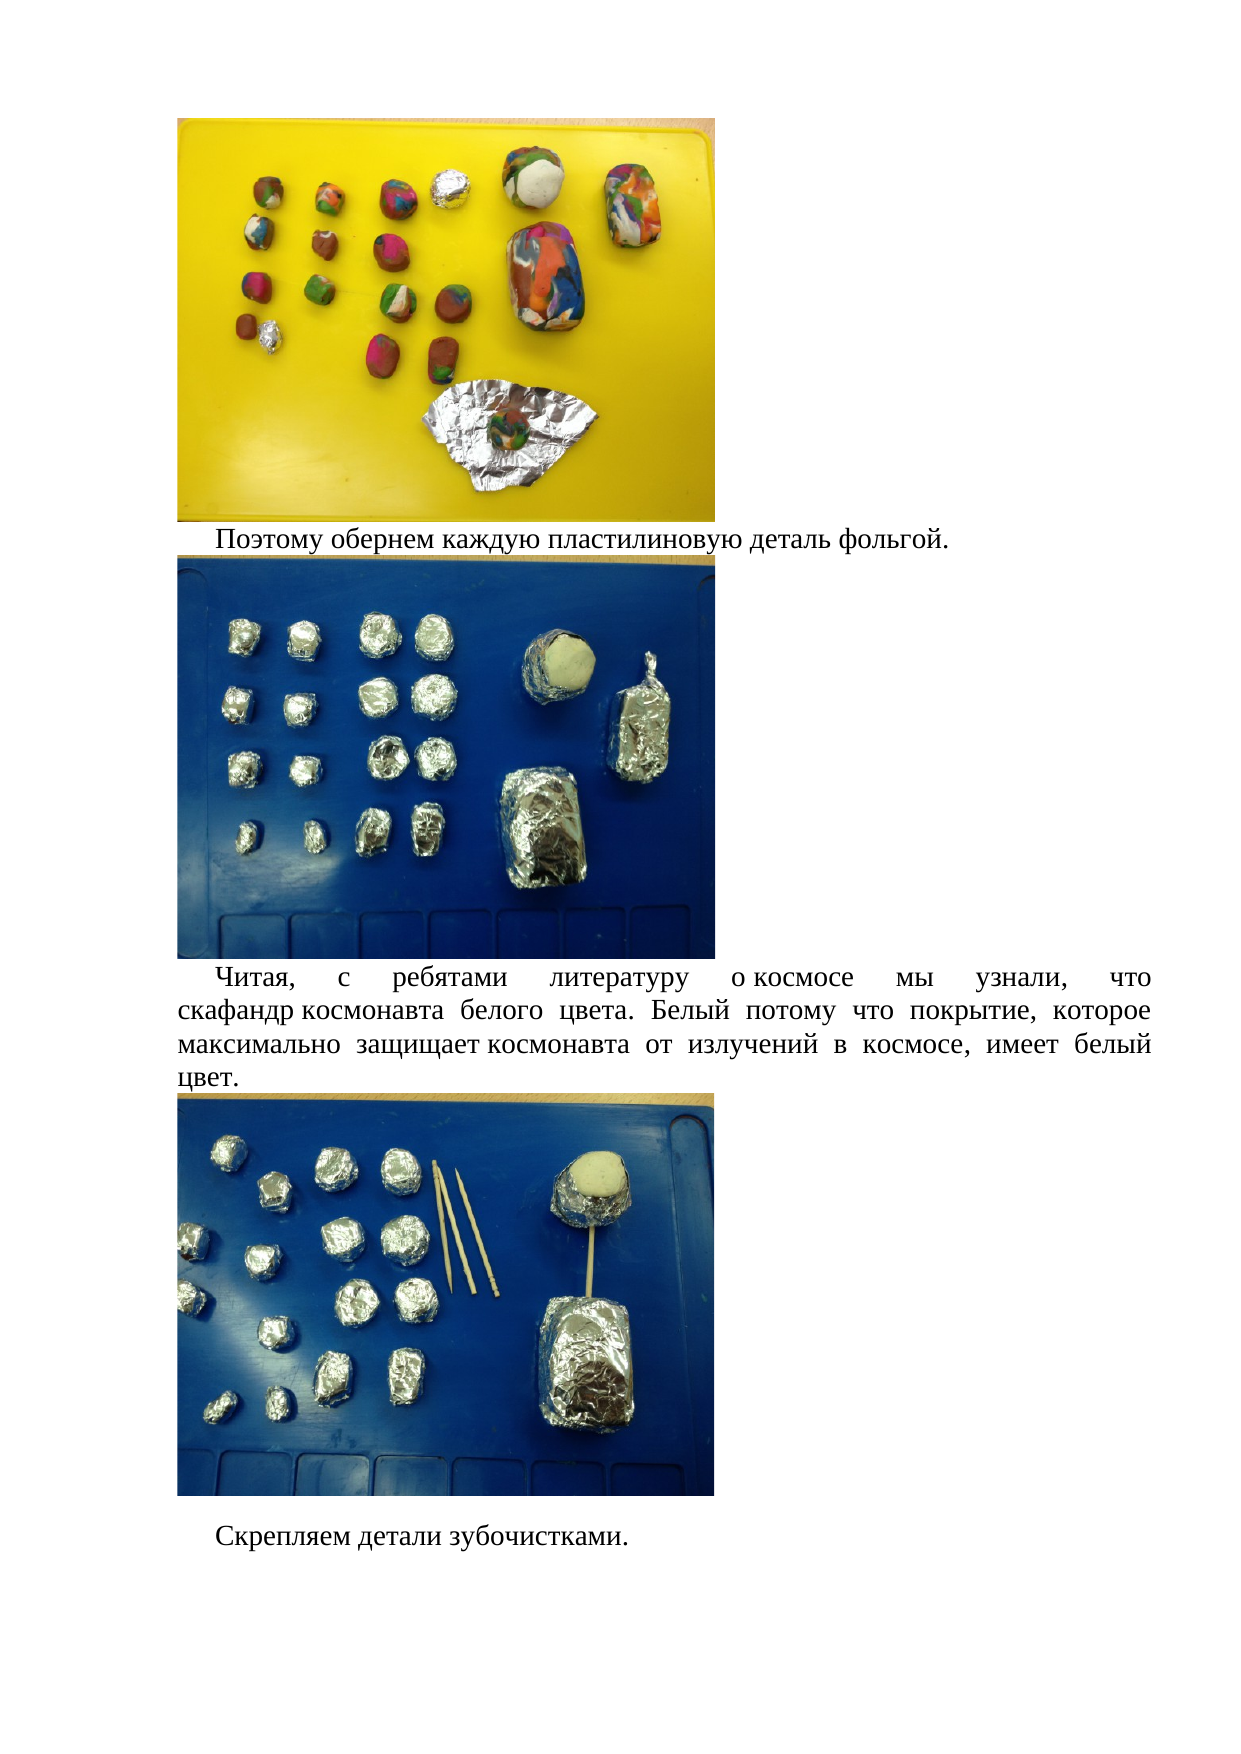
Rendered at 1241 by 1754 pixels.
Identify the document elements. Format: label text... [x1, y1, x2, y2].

text Читая, с ребятами литературу о космосе мы узнали, что скафандр космонавта белого цвета. Белый потому что покрытие, которое максимально защищает космонавта от излучений в космосе, имеет белый цвет. [177, 959, 1152, 1093]
text Поэтому обернем каждую пластилиновую деталь фольгой. [177, 522, 1152, 555]
text Скрепляем детали зубочистками. [177, 1518, 1152, 1552]
picture [177, 118, 715, 522]
picture [177, 1093, 715, 1496]
picture [177, 555, 716, 959]
